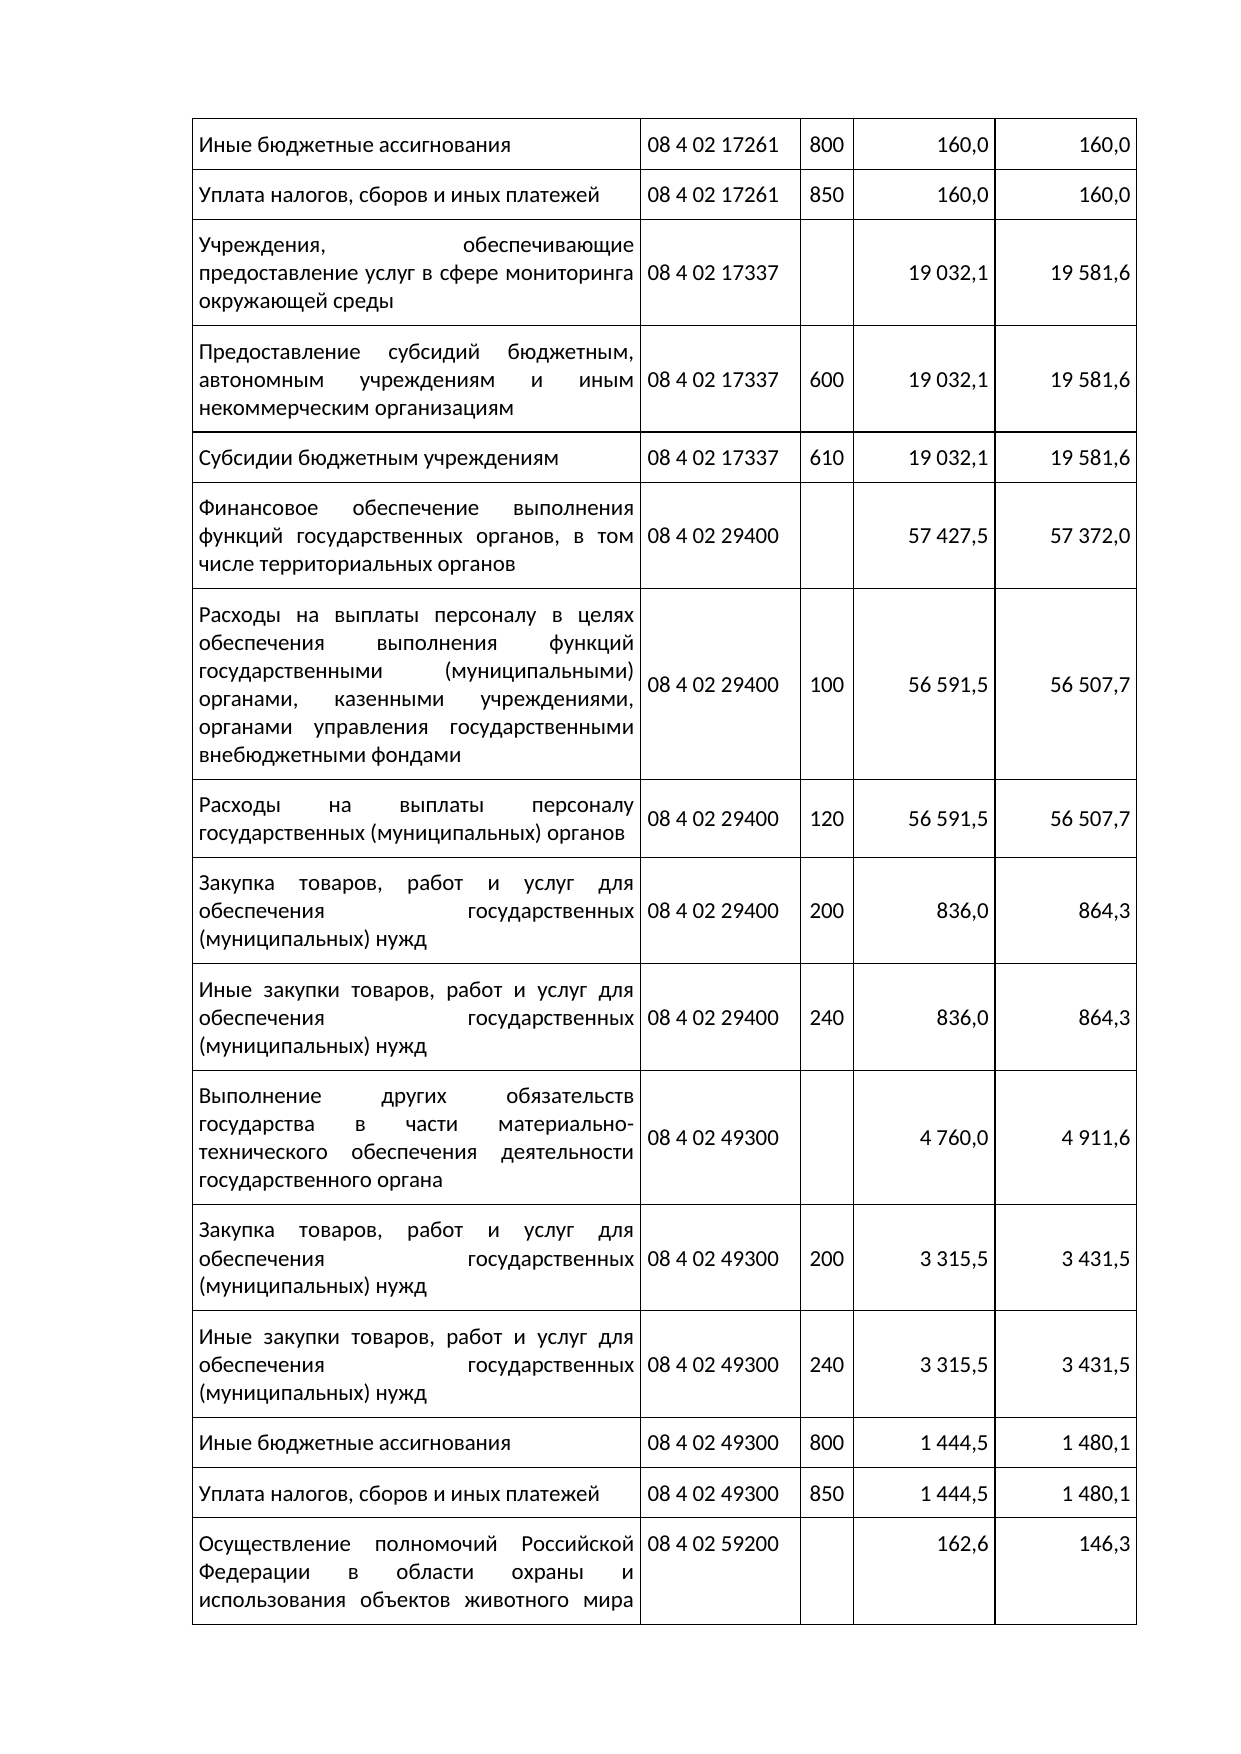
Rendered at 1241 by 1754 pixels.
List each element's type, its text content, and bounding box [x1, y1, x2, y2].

table_cell 19 032,1 [854, 433, 994, 482]
table_cell 160,0 [996, 170, 1136, 219]
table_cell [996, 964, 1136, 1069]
table_cell 08 4 02 29400 [641, 589, 800, 778]
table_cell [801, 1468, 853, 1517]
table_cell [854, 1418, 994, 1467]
table_cell Субсидии бюджетным учреждениям [193, 433, 640, 482]
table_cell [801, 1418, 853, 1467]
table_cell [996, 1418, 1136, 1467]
table_cell 08 4 02 17337 [641, 433, 800, 482]
table_cell 56 507,7 [996, 589, 1136, 778]
table_cell 57 372,0 [996, 483, 1136, 588]
table_cell 160,0 [854, 119, 994, 168]
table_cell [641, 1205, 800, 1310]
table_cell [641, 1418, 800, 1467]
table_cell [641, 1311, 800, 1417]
table_cell 08 4 02 17261 [641, 170, 800, 219]
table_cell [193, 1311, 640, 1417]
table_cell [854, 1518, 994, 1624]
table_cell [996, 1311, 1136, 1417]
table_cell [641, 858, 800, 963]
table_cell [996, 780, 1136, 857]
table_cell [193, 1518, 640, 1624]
table_cell 160,0 [854, 170, 994, 219]
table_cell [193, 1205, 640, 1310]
table_cell 08 4 02 17261 [641, 119, 800, 168]
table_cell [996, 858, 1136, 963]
table_cell 56 591,5 [854, 589, 994, 778]
table_cell 08 4 02 29400 [641, 483, 800, 588]
table_cell [801, 483, 853, 588]
table_cell Предоставление субсидий бюджетным, автономным учреждениям и иным некоммерческим организациям [193, 326, 640, 431]
table_cell Расходы на выплаты персоналу государственных (муниципальных) органов [193, 780, 640, 857]
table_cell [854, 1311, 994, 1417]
table_cell [801, 220, 853, 325]
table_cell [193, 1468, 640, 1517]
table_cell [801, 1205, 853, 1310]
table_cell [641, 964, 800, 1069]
table_cell 160,0 [996, 119, 1136, 168]
table_cell Расходы на выплаты персоналу в целях обеспечения выполнения функций государственными (муниципальными) органами, казенными учреждениями, органами управления государственными внебюджетными фондами [193, 589, 640, 778]
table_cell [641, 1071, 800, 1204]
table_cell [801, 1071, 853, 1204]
table_cell 100 [801, 589, 853, 778]
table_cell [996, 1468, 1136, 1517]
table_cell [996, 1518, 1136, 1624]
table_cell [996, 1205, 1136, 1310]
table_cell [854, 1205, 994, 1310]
table_cell 120 [801, 780, 853, 857]
table_cell 800 [801, 119, 853, 168]
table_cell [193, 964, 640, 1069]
table_cell 08 4 02 29400 [641, 780, 800, 857]
table_cell Финансовое обеспечение выполнения функций государственных органов, в том числе территориальных органов [193, 483, 640, 588]
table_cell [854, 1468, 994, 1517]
table_cell 19 032,1 [854, 220, 994, 325]
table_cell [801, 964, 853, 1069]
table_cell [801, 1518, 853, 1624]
table_cell 850 [801, 170, 853, 219]
table_cell 08 4 02 17337 [641, 326, 800, 431]
table_cell 19 581,6 [996, 326, 1136, 431]
table_cell 19 581,6 [996, 220, 1136, 325]
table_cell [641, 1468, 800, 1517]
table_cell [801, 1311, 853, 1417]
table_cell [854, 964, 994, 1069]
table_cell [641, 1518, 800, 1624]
table_cell 19 032,1 [854, 326, 994, 431]
table_cell 19 581,6 [996, 433, 1136, 482]
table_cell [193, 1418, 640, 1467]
table_cell 57 427,5 [854, 483, 994, 588]
table_cell Учреждения, обеспечивающие предоставление услуг в сфере мониторинга окружающей среды [193, 220, 640, 325]
table_cell Иные бюджетные ассигнования [193, 119, 640, 168]
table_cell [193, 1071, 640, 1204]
table_cell 610 [801, 433, 853, 482]
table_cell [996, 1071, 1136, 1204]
table_cell 600 [801, 326, 853, 431]
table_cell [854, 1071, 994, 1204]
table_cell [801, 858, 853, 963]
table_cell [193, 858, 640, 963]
table_cell Уплата налогов, сборов и иных платежей [193, 170, 640, 219]
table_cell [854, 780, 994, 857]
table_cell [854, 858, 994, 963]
table_cell 08 4 02 17337 [641, 220, 800, 325]
